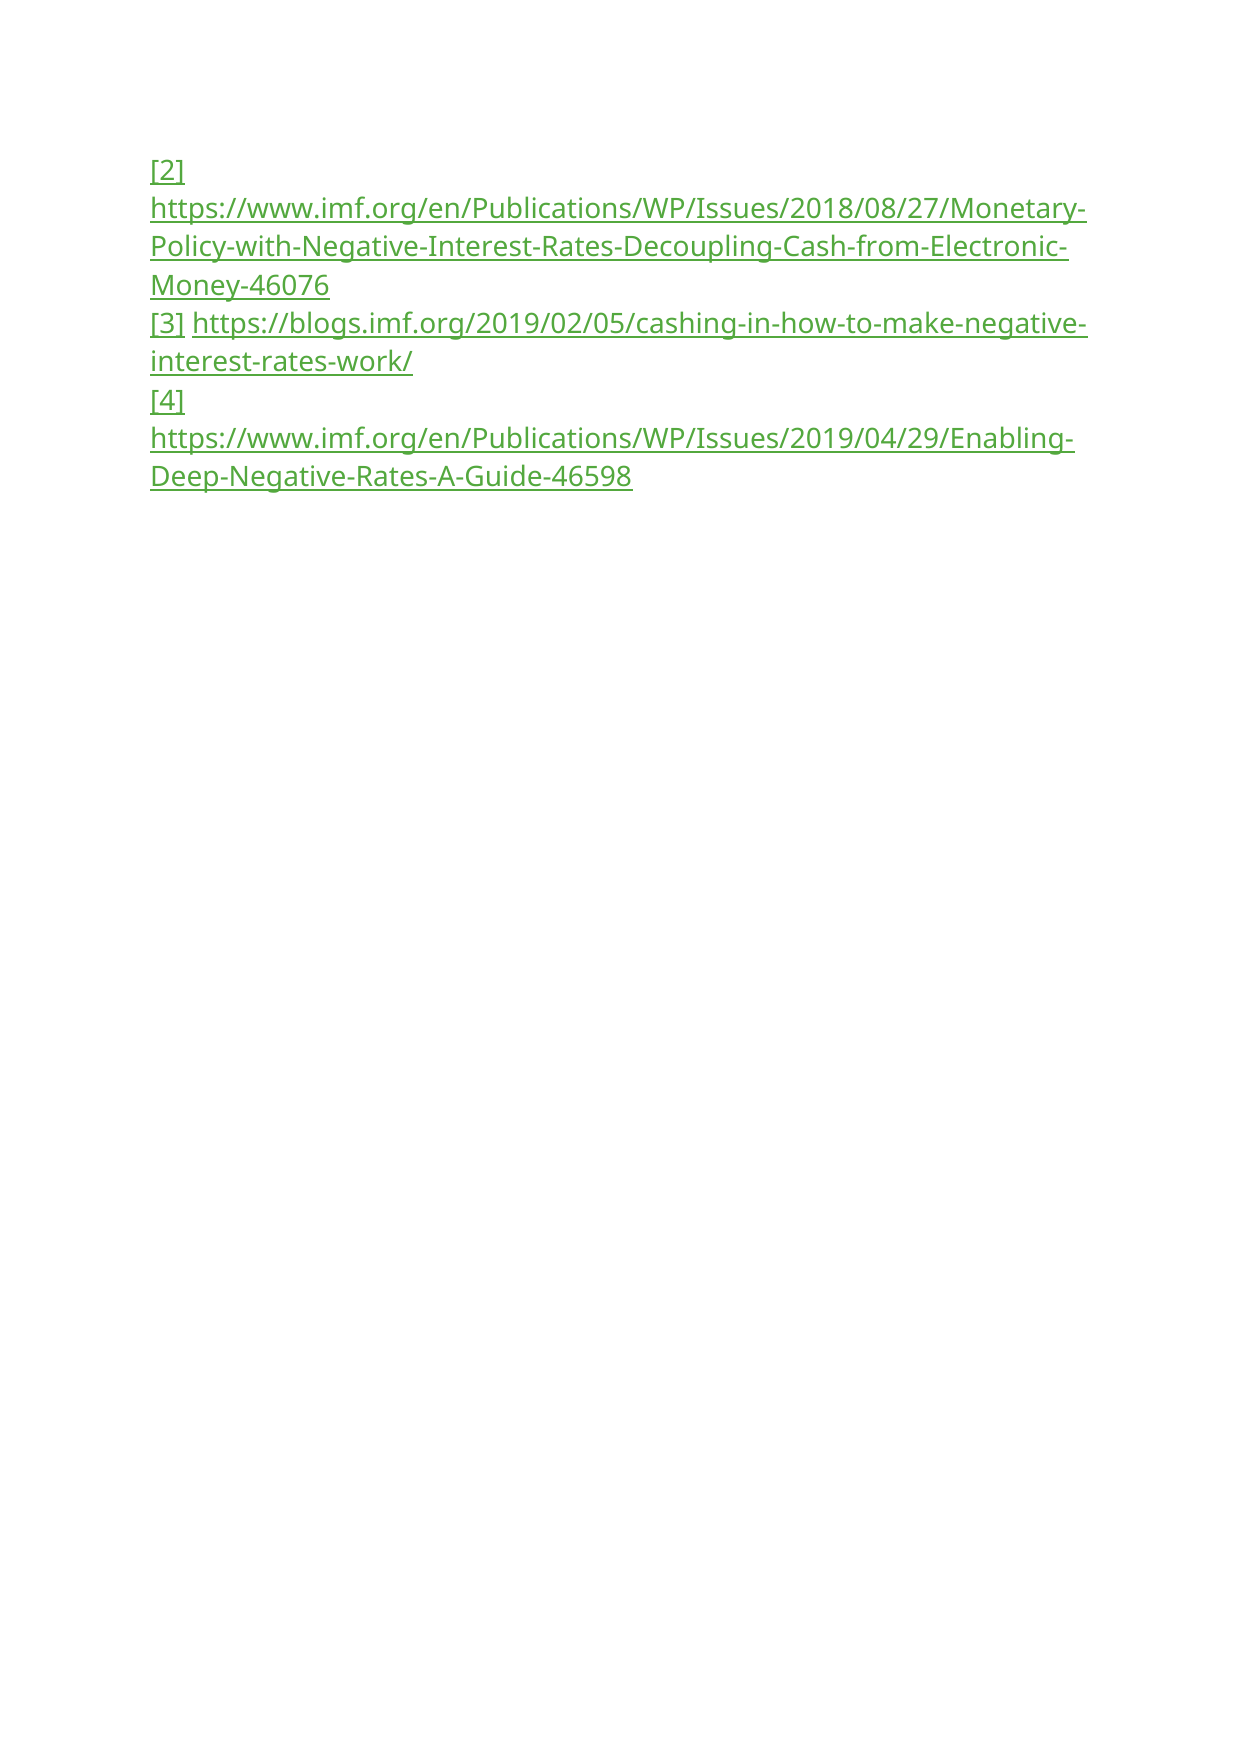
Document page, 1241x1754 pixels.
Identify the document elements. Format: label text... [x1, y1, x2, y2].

text [2] https://www.imf.org/en/Publications/WP/Issues/2018/08/27/Monetary-Policy-with-Negative-Interest-Rates-Decoupling-Cash-from-Electronic-Money-46076 [150, 150, 1090, 303]
text [4] https://www.imf.org/en/Publications/WP/Issues/2019/04/29/Enabling-Deep-Negative-Rates-A-Guide-46598 [150, 380, 1090, 495]
text [3] https://blogs.imf.org/2019/02/05/cashing-in-how-to-make-negative-interest-rates-work/ [150, 303, 1090, 380]
